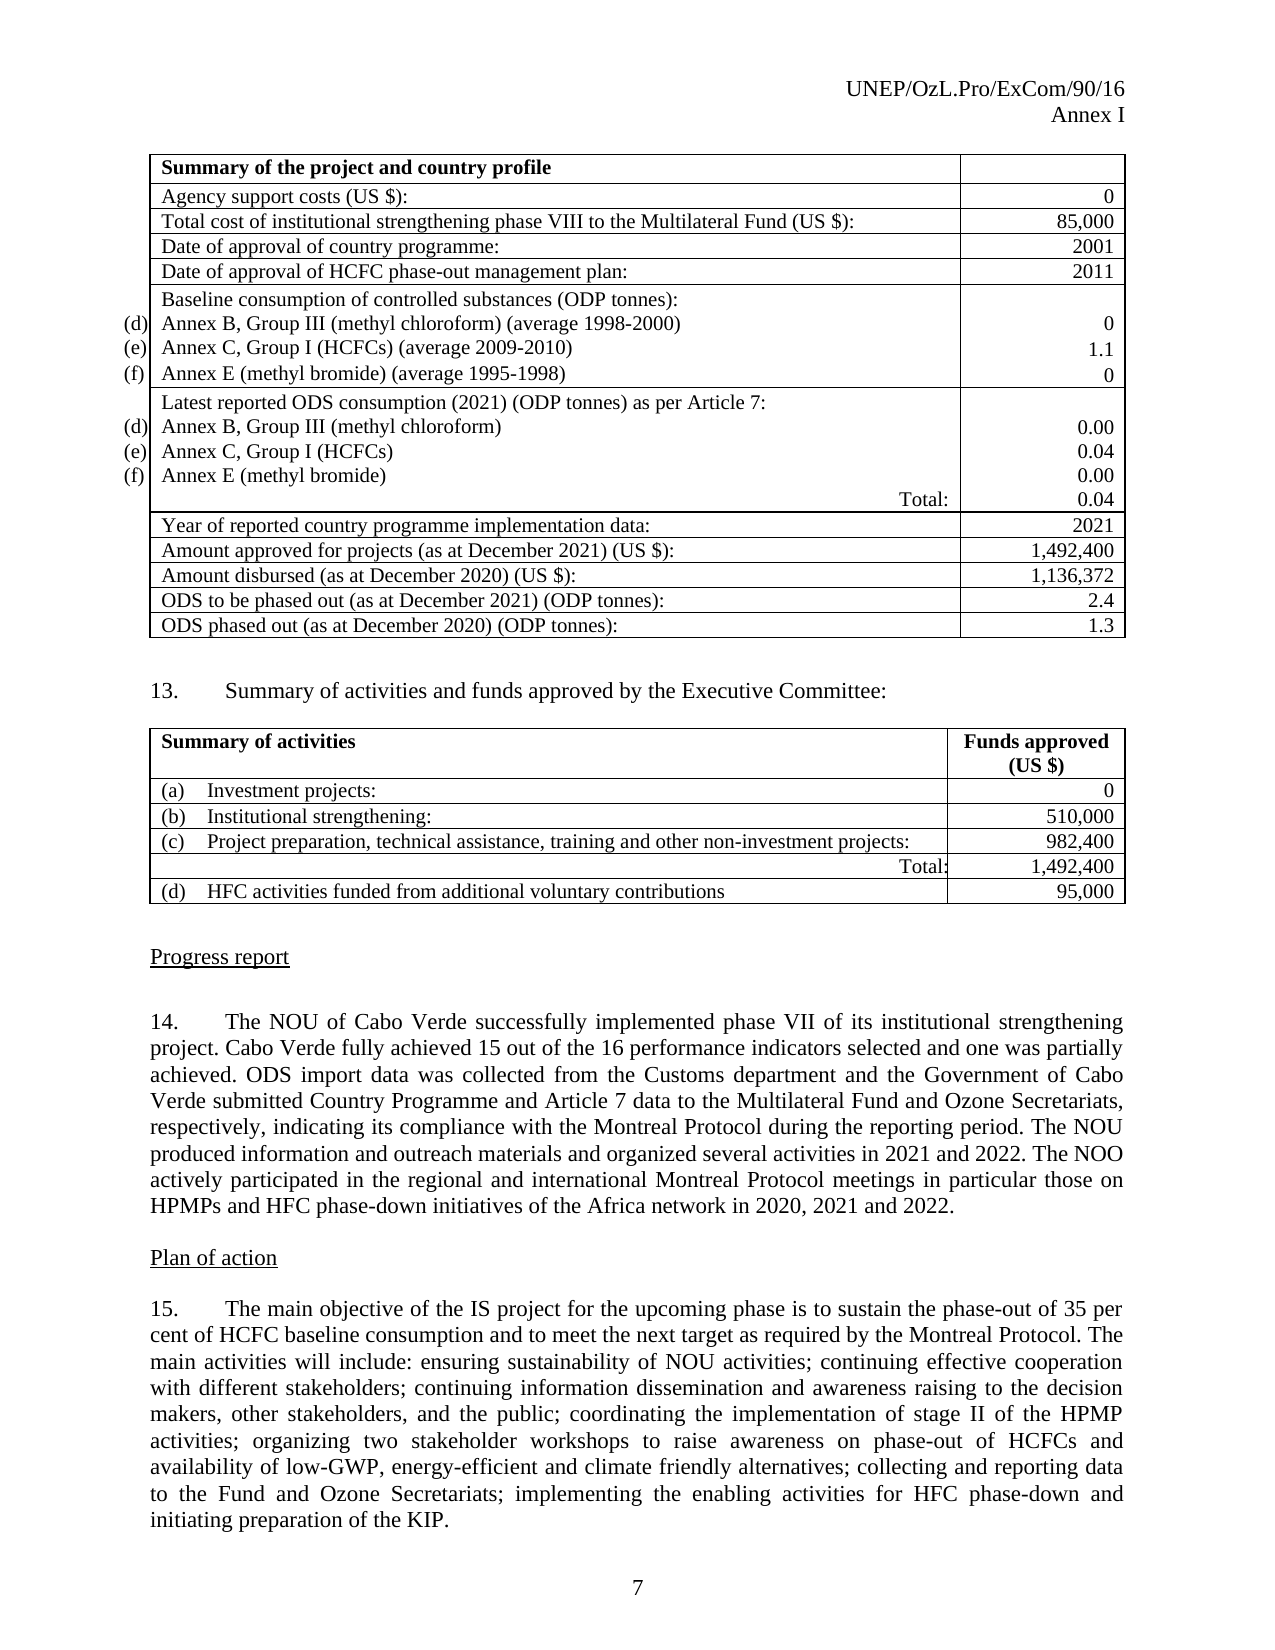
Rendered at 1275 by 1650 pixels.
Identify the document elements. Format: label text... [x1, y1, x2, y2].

subtitle The NOU of Cabo Verde successfully implemented phase VII of its institutional strengthening project. Cabo Verde fully achieved 15 out of the 16 performance indicators selected and one was partially achieved. ODS import data was collected from the Customs department and the Government of Cabo Verde submitted Country Programme and Article 7 data to the Multilateral Fund and Ozone Secretariats, respectively, indicating its compliance with the Montreal Protocol during the reporting period. The NOU produced information and outreach materials and organized several activities in 2021 and 2022. The NOO actively participated in the regional and international Montreal Protocol meetings in particular those on HPMPs and HFC phase-down initiatives of the Africa network in 2020, 2021 and 2022. [150, 1008, 1125, 1219]
table_header Summary of activities [151, 729, 947, 777]
table_cell Amount approved for projects (as at December 2021) (US $): [151, 538, 960, 562]
table_header [961, 155, 1124, 183]
table_cell Amount disbursed (as at December 2020) (US $): [151, 563, 960, 587]
table_cell Date of approval of country programme: [151, 234, 960, 258]
table_cell 2021 [961, 513, 1124, 537]
table_cell ODS phased out (as at December 2020) (ODP tonnes): [151, 613, 960, 637]
table_cell (f) Annex E (methyl bromide) (average 1995-1998) [151, 361, 960, 387]
table_cell 85,000 [961, 209, 1124, 233]
table_cell 1.1 [961, 335, 1124, 361]
table_cell [961, 285, 1124, 311]
table_cell (d) [151, 879, 207, 903]
table_cell 1.3 [961, 613, 1124, 637]
table_cell 2.4 [961, 588, 1124, 612]
table_cell 0.04 [961, 487, 1124, 511]
table_cell (e) Annex C, Group I (HCFCs) [151, 439, 960, 463]
table_cell (e) Annex C, Group I (HCFCs) (average 2009-2010) [151, 335, 960, 361]
table_cell Agency support costs (US $): [151, 184, 960, 208]
table_cell 95,000 [948, 879, 1124, 903]
table_cell Total: [151, 854, 947, 878]
table_header Summary of the project and country profile [151, 155, 960, 183]
table_cell 0 [948, 779, 1124, 802]
table_cell Total cost of institutional strengthening phase VIII to the Multilateral Fund (US $): [151, 209, 960, 233]
text Progress report [150, 904, 1125, 970]
table_cell (c) [151, 829, 207, 853]
table_cell 0.00 [961, 463, 1124, 487]
table_cell Date of approval of HCFC phase-out management plan: [151, 259, 960, 283]
table_cell 2001 [961, 234, 1124, 258]
table_cell 0 [961, 311, 1124, 335]
table_cell Baseline consumption of controlled substances (ODP tonnes): [151, 285, 960, 311]
table_cell 1,492,400 [948, 854, 1124, 878]
table_cell (b) [151, 804, 207, 828]
table_cell Project preparation, technical assistance, training and other non-investment projects: [207, 829, 947, 853]
table_header Funds approved (US $) [948, 729, 1124, 777]
table_cell 0 [961, 184, 1124, 208]
table_cell (a) [151, 779, 207, 802]
table_cell HFC activities funded from additional voluntary contributions [207, 879, 947, 903]
subtitle Summary of activities and funds approved by the Executive Committee: [150, 677, 1125, 703]
table_cell 0 [961, 361, 1124, 387]
table_cell Total: [151, 487, 960, 511]
table_cell ODS to be phased out (as at December 2021) (ODP tonnes): [151, 588, 960, 612]
table_cell 510,000 [948, 804, 1124, 828]
text Plan of action [150, 1244, 1125, 1270]
table_cell 0.00 [961, 414, 1124, 439]
table_cell 2011 [961, 259, 1124, 283]
table_cell Latest reported ODS consumption (2021) (ODP tonnes) as per Article 7: [151, 388, 960, 414]
subtitle The main objective of the IS project for the upcoming phase is to sustain the phase-out of 35 per cent of HCFC baseline consumption and to meet the next target as required by the Montreal Protocol. The main activities will include: ensuring sustainability of NOU activities; continuing effective cooperation with different stakeholders; continuing information dissemination and awareness raising to the decision makers, other stakeholders, and the public; coordinating the implementation of stage II of the HPMP activities; organizing two stakeholder workshops to raise awareness on phase-out of HCFCs and availability of low-GWP, energy-efficient and climate friendly alternatives; collecting and reporting data to the Fund and Ozone Secretariats; implementing the enabling activities for HFC phase-down and initiating preparation of the KIP. [150, 1295, 1125, 1532]
table_cell 982,400 [948, 829, 1124, 853]
table_cell 1,136,372 [961, 563, 1124, 587]
table_cell Year of reported country programme implementation data: [151, 513, 960, 537]
table_cell (d) Annex B, Group III (methyl chloroform) [151, 414, 960, 439]
table_cell Investment projects: [207, 779, 947, 802]
table_cell 1,492,400 [961, 538, 1124, 562]
table_cell 0.04 [961, 439, 1124, 463]
table_cell [961, 388, 1124, 414]
table_cell (d) Annex B, Group III (methyl chloroform) (average 1998-2000) [151, 311, 960, 335]
table_cell (f) Annex E (methyl bromide) [151, 463, 960, 487]
table_cell Institutional strengthening: [207, 804, 947, 828]
